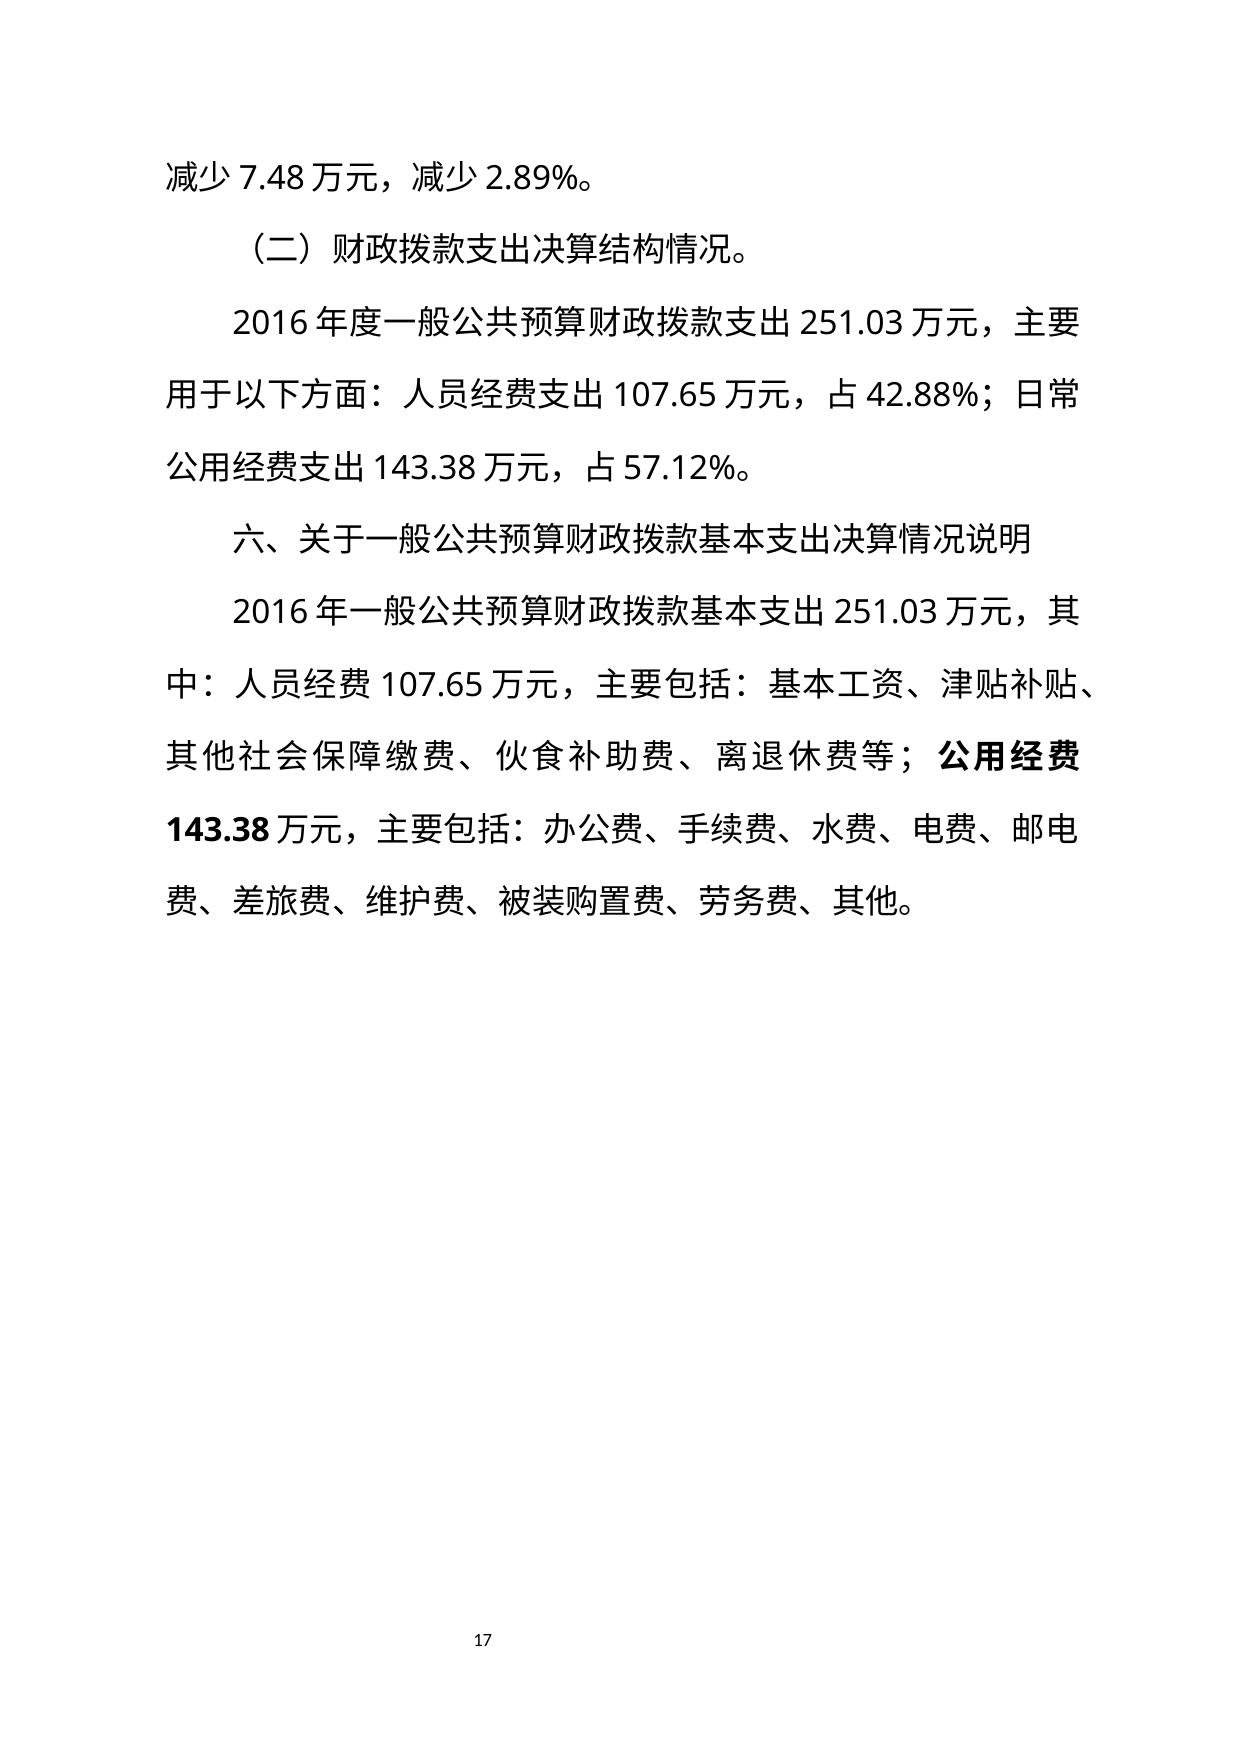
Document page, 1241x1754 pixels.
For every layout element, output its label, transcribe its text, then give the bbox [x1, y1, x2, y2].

text 六、关于一般公共预算财政拨款基本支出决算情况说明 [165, 513, 1081, 561]
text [165, 151, 1081, 199]
text 2016年一般公共预算财政拨款基本支出251.03万元，其中：人员经费107.65万元，主要包括：基本工资、津贴补贴、其他社会保障缴费、伙食补助费、离退休费等；公用经费143.38万元，主要包括：办公费、手续费、水费、电费、邮电费、差旅费、维护费、被装购置费、劳务费、其他。 [165, 585, 1081, 923]
text 2016年度一般公共预算财政拨款支出251.03万元，主要用于以下方面：人员经费支出107.65万元，占42.88%；日常公用经费支出143.38万元，占57.12%。 [165, 295, 1081, 489]
list 财政拨款支出决算结构情况。 [165, 223, 1081, 271]
